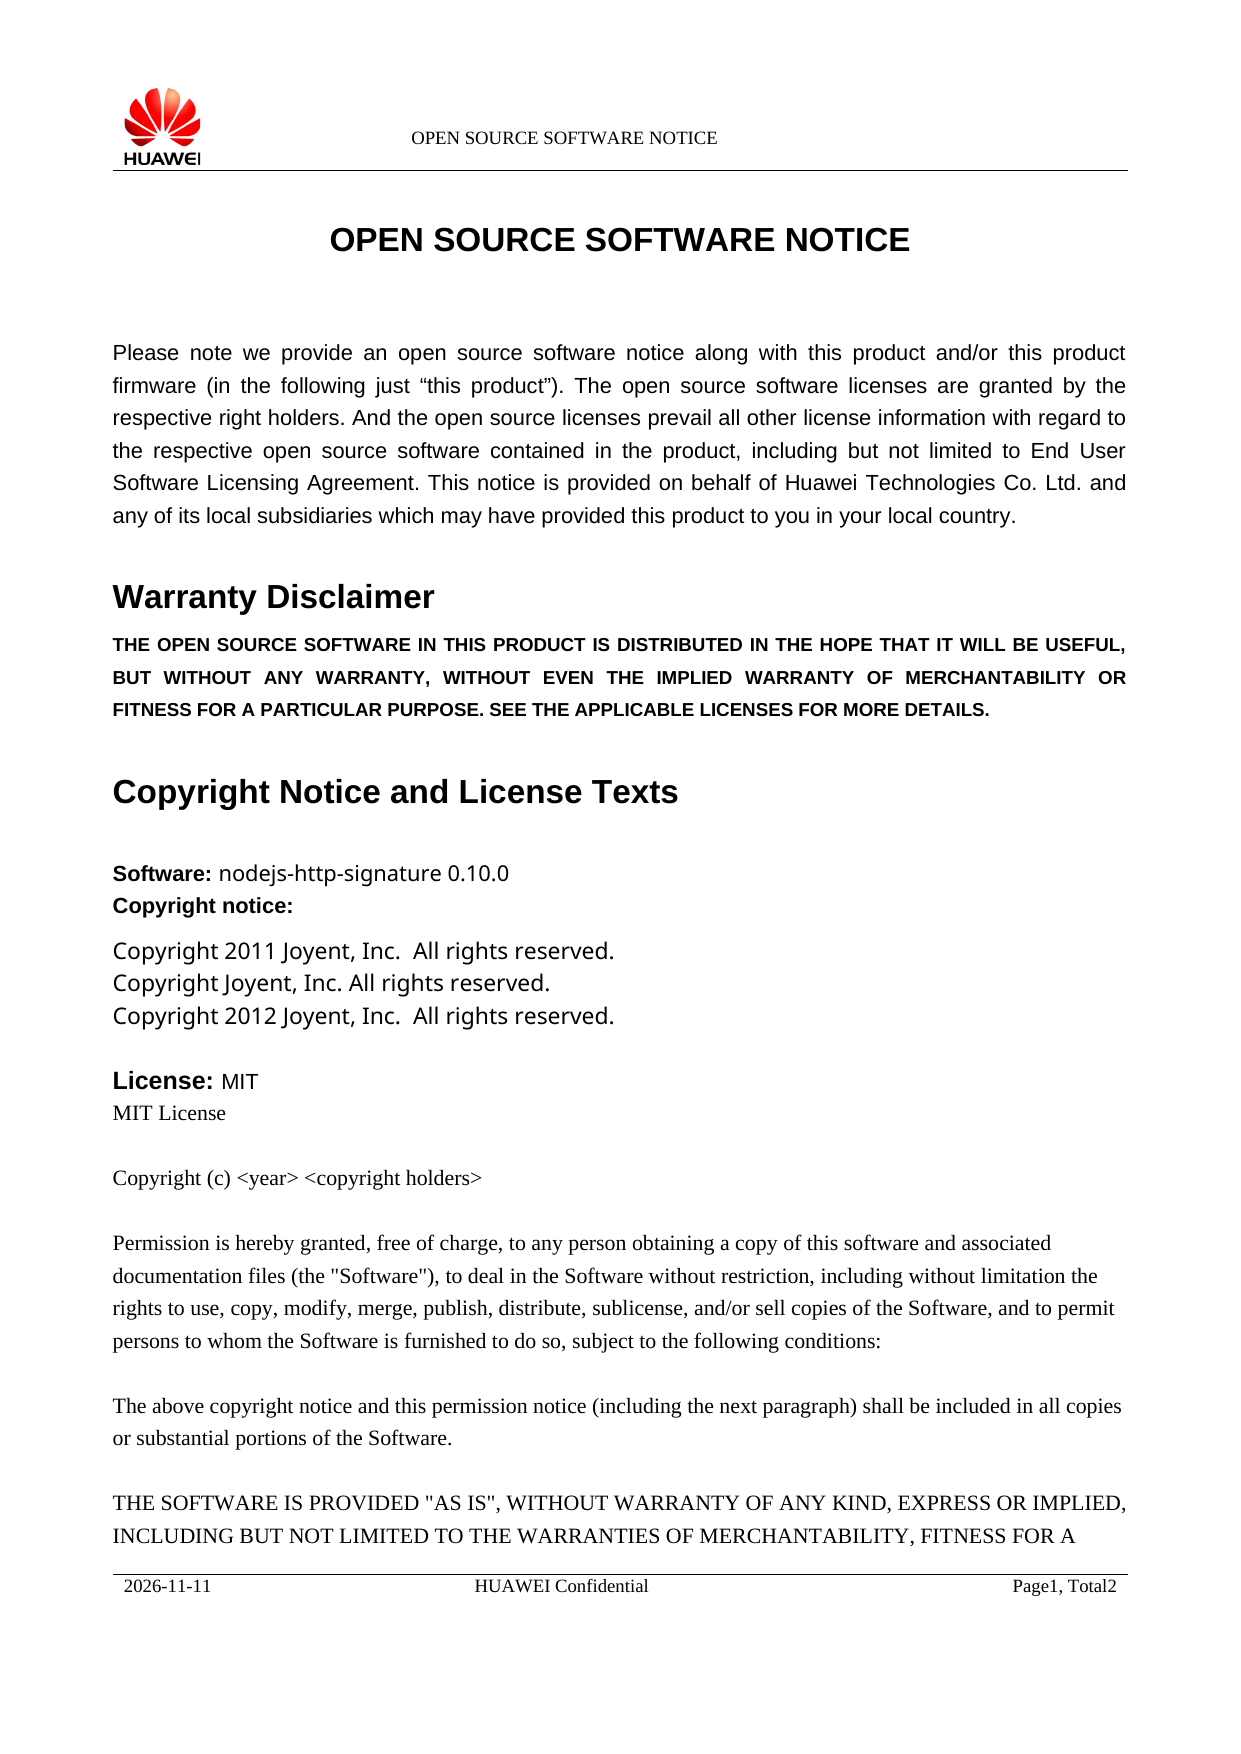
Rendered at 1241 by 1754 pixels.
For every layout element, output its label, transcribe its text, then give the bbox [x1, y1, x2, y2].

text Copyright Notice and License Texts [112, 759, 1128, 824]
text Copyright 2011 Joyent, Inc. All rights reserved. Copyright Joyent, Inc. All rights reserved. Copyright 2012 Joyent, Inc. All rights reserved. [112, 934, 1128, 1064]
text The open source software in this product is distributed in the hope that it will be useful, but WITHOUT ANY WARRANTY, without even the implied warranty of MERCHANTABILITY or FITNESS FOR A PARTICULAR PURPOSE. See the applicable licenses for more details. [112, 629, 1128, 726]
picture [124, 88, 201, 165]
text Warranty Disclaimer [112, 564, 1128, 629]
text OPEN SOURCE SOFTWARE NOTICE [112, 206, 1128, 271]
title Software: nodejs-http-signature 0.10.0 [112, 856, 1128, 889]
text License: MIT [112, 1064, 1128, 1096]
text Copyright notice: [112, 889, 1128, 921]
text Please note we provide an open source software notice along with this product and/or this product firmware (in the following just “this product”). The open source software licenses are granted by the respective right holders. And the open source licenses prevail all other license information with regard to the respective open source software contained in the product, including but not limited to End User Software Licensing Agreement. This notice is provided on behalf of Huawei Technologies Co. Ltd. and any of its local subsidiaries which may have provided this product to you in your local country. [112, 336, 1128, 531]
